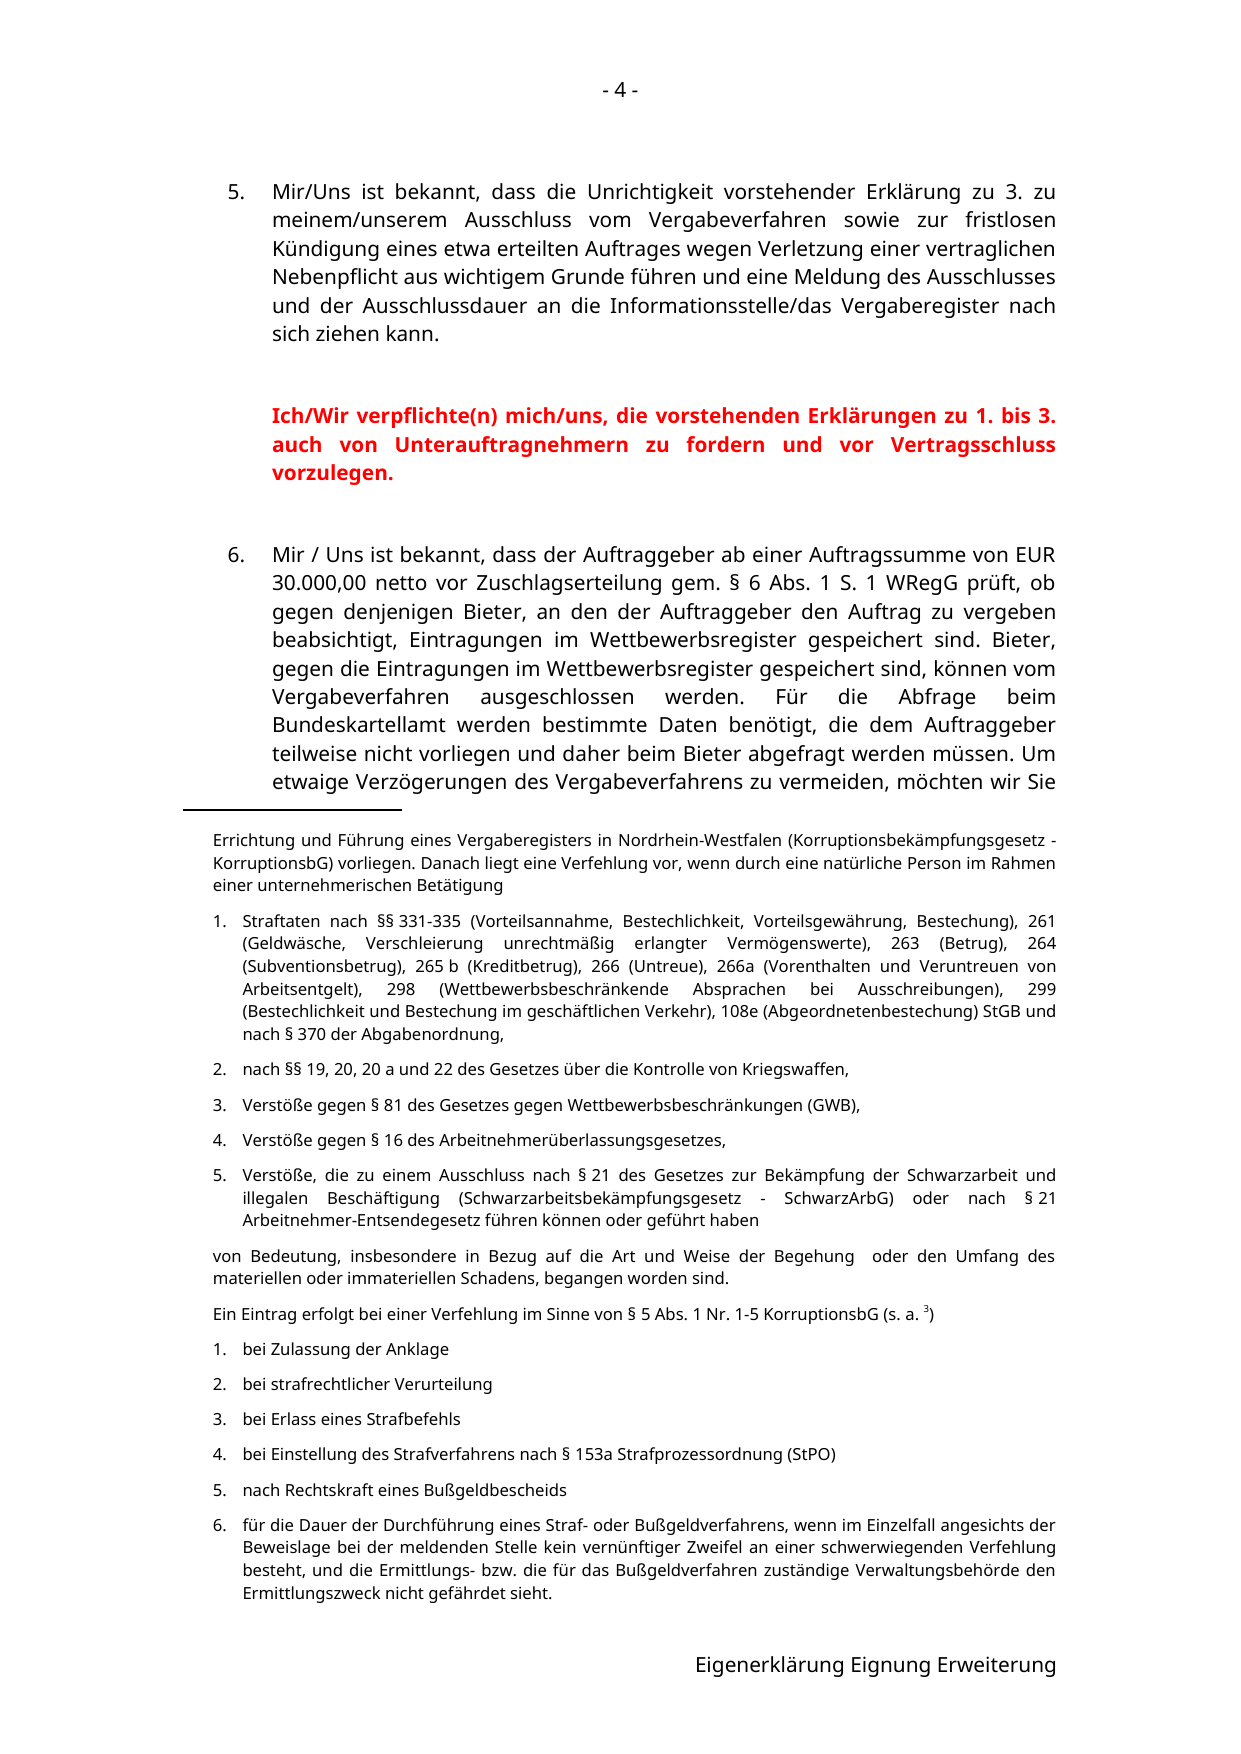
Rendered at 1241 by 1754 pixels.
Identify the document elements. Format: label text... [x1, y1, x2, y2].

list Mir/Uns ist bekannt, dass die Unrichtigkeit vorstehender Erklärung zu 3. zu meinem/unserem Ausschluss vom Vergabeverfahren sowie zur fristlosen Kündigung eines etwa erteilten Auftrages wegen Verletzung einer vertraglichen Nebenpflicht aus wichtigem Grunde führen und eine Meldung des Ausschlusses und der Ausschlussdauer an die Informationsstelle/das Vergaberegister nach sich ziehen kann. [227, 177, 1057, 348]
list Mir / Uns ist bekannt, dass der Auftraggeber ab einer Auftragssumme von EUR 30.000,00 netto vor Zuschlagserteilung gem. § 6 Abs. 1 S. 1 WRegG prüft, ob gegen denjenigen Bieter, an den der Auftraggeber den Auftrag zu vergeben beabsichtigt, Eintragungen im Wettbewerbsregister gespeichert sind. Bieter, gegen die Eintragungen im Wettbewerbsregister gespeichert sind, können vom Vergabeverfahren ausgeschlossen werden. Für die Abfrage beim Bundeskartellamt werden bestimmte Daten benötigt, die dem Auftraggeber teilweise nicht vorliegen und daher beim Bieter abgefragt werden müssen. Um etwaige Verzögerungen des Vergabeverfahrens zu vermeiden, möchten wir Sie daher bereits jetzt bitten, uns die für die Auskunftserteilung notwendigen Daten mitzuteilen. Anderenfalls müssen diese spätestens auf Verlangen des Auftraggebers nachgereicht werden. Werden die Daten auch auf Verlangen des Auftraggebers nicht eingereicht, so muss der betreffende Bieter vom Vergabeverfahren ausgeschlossen werden. [227, 540, 1057, 796]
text Ich/Wir verpflichte(n) mich/uns, die vorstehenden Erklärungen zu 1. bis 3. auch von Unterauftragnehmern zu fordern und vor Vertragsschluss vorzulegen. [272, 401, 1057, 487]
